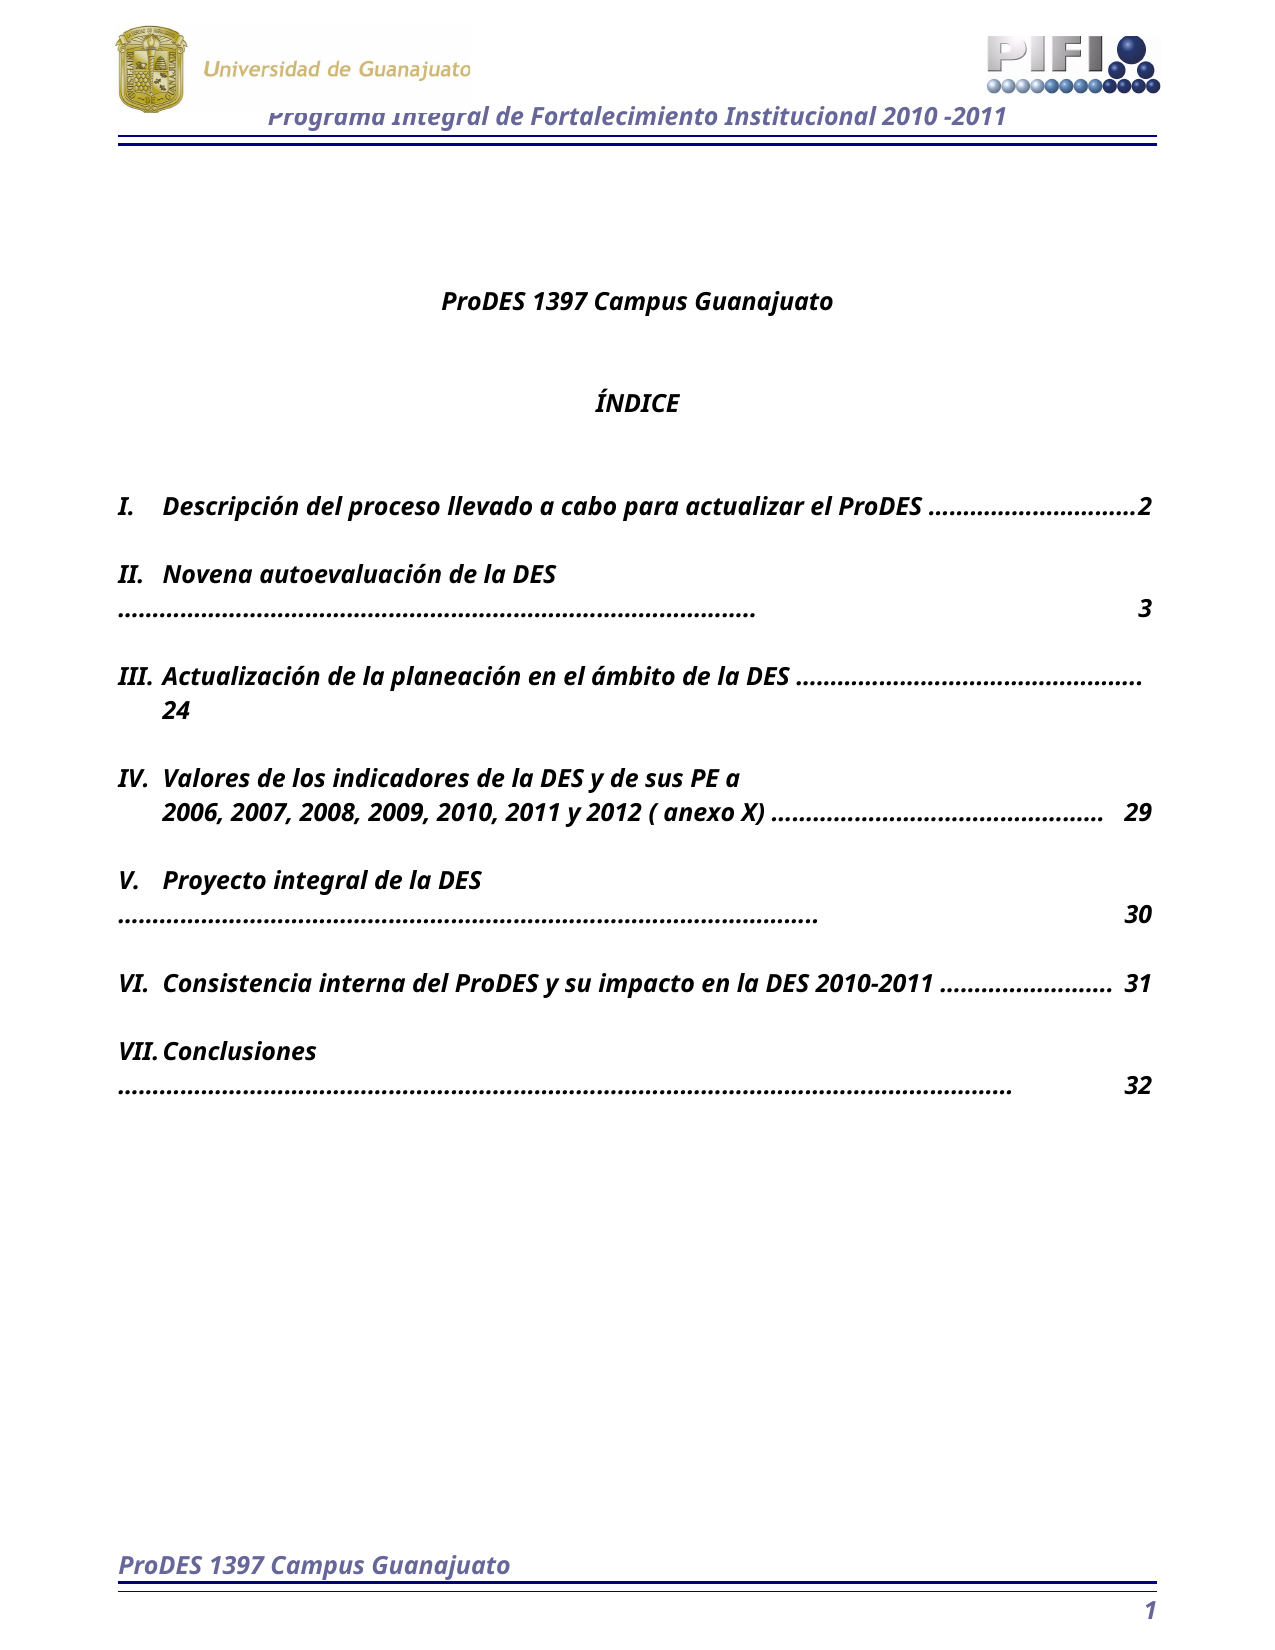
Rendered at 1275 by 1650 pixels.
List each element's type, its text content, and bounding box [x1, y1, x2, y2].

picture [986, 36, 1161, 94]
text VI. Consistencia interna del ProDES y su impacto en la DES 2010-2011 ……………………. 31 [118, 965, 1157, 999]
text III. Actualización de la planeación en el ámbito de la DES ………………………………………….. 24 [118, 659, 1157, 727]
text V. Proyecto integral de la DES ……………………………………………………………………………………….. 30 [118, 863, 1157, 931]
text ÍNDICE [118, 386, 1157, 420]
picture [114, 25, 471, 113]
text II. Novena autoevaluación de la DES ……………………………………………………………………………….. 3 [118, 556, 1157, 624]
text ProDES 1397 Campus Guanajuato [118, 284, 1157, 318]
text VII. Conclusiones ………………………………………………………………………………………………………………… 32 [118, 1033, 1157, 1101]
text IV. Valores de los indicadores de y de sus PE a [118, 761, 1157, 795]
text 2006, 2007, 2008, 2009, 2010, 2011 y 2012 ( anexo X) ………………………………………… 29 [118, 795, 1157, 829]
text I. Descripción del proceso llevado a cabo para actualizar el ProDES ………………………… 2 [118, 488, 1157, 522]
